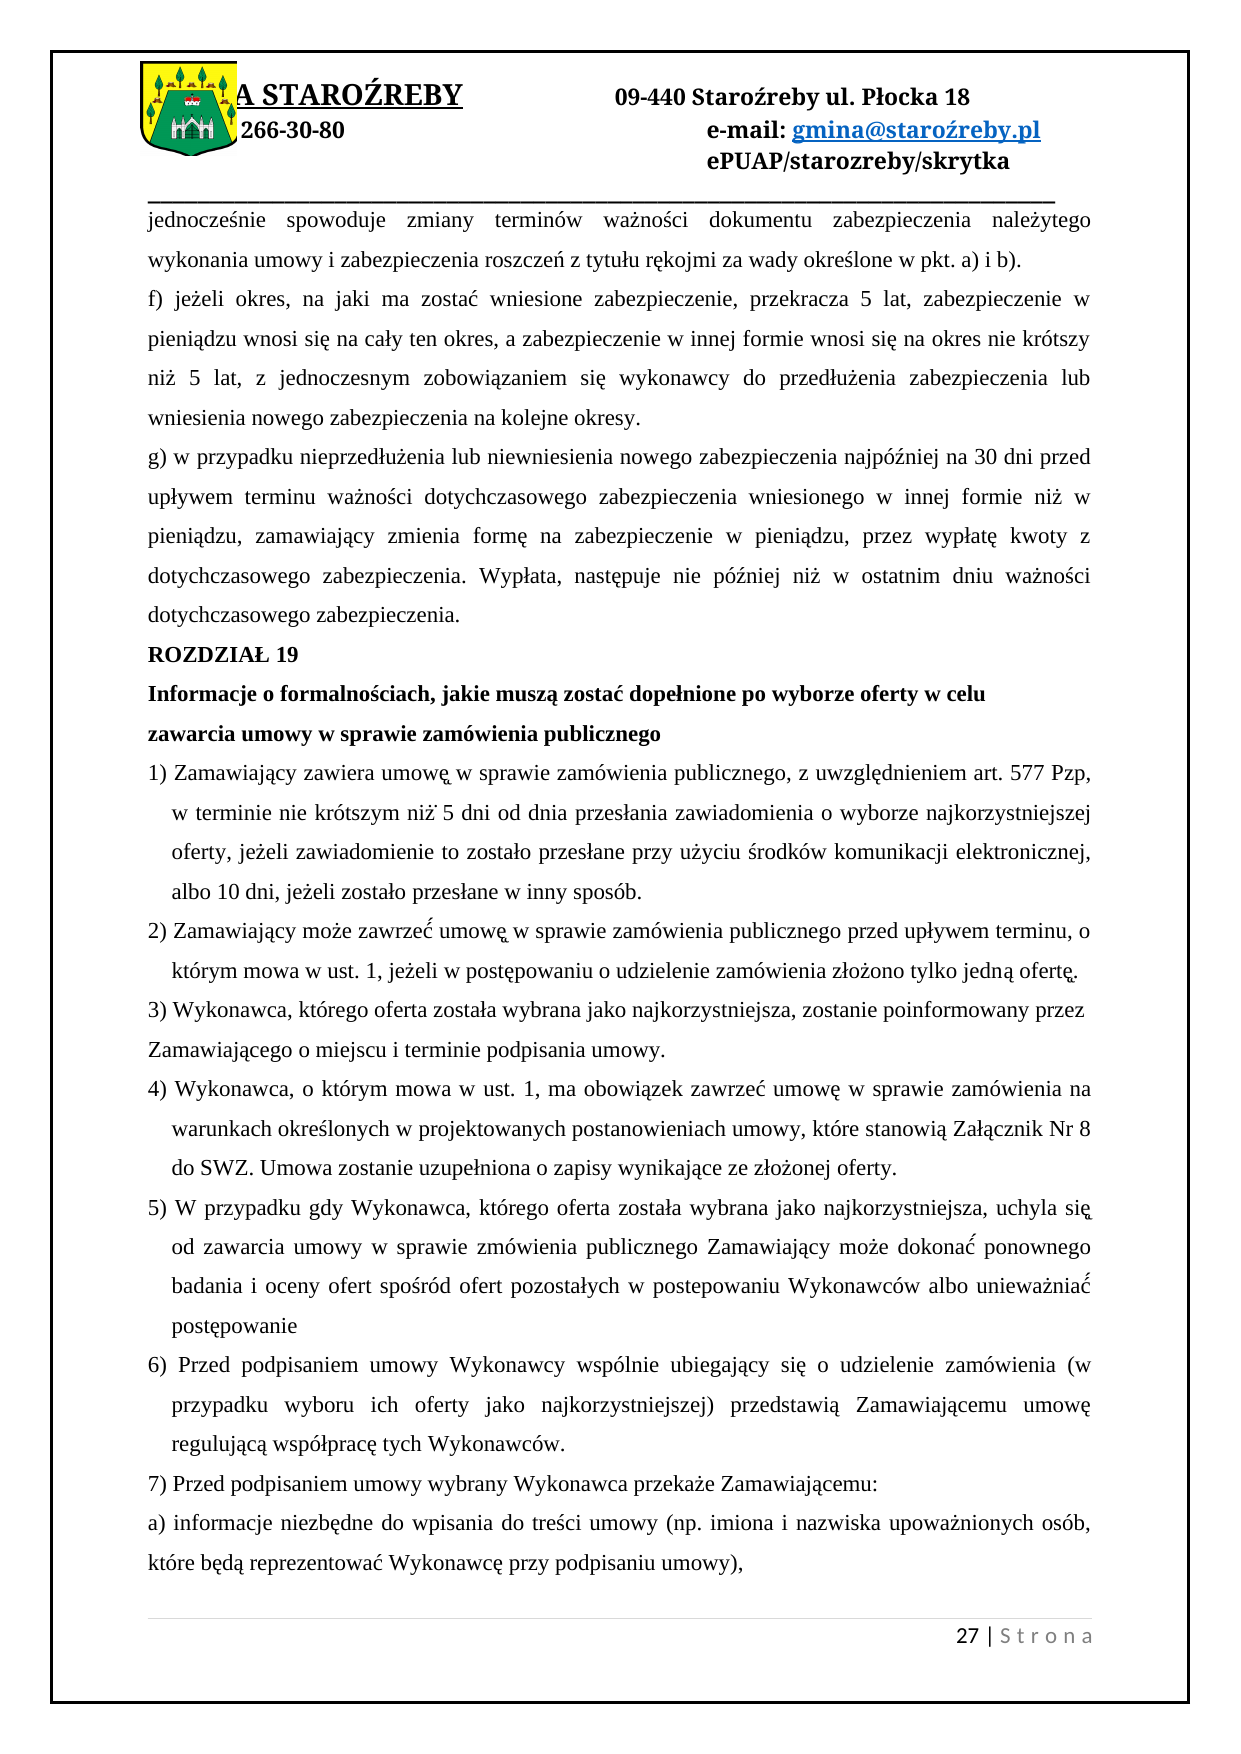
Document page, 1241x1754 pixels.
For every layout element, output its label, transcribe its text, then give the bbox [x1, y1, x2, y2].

text 3) Wykonawca, którego oferta została wybrana jako najkorzystniejsza, zostanie poinformowany przez [148, 996, 1092, 1022]
text 5) W przypadku gdy Wykonawca, którego oferta została wybrana jako najkorzystniejsza, uchyla się̨ od zawarcia umowy w sprawie zmówienia publicznego Zamawiający może dokonać́ ponownego badania i oceny ofert spośród ofert pozostałych w postepowaniu Wykonawców albo unieważniać́ postępowanie [148, 1193, 1092, 1338]
picture [140, 61, 237, 156]
text zawarcia umowy w sprawie zamówienia publicznego [148, 720, 1092, 746]
text g) w przypadku nieprzedłużenia lub niewniesienia nowego zabezpieczenia najpóźniej na 30 dni przed upływem terminu ważności dotychczasowego zabezpieczenia wniesionego w innej formie niż w pieniądzu, zamawiający zmienia formę na zabezpieczenie w pieniądzu, przez wypłatę kwoty z dotychczasowego zabezpieczenia. Wypłata, następuje nie później niż w ostatnim dniu ważności dotychczasowego zabezpieczenia. [148, 443, 1092, 628]
text f) jeżeli okres, na jaki ma zostać wniesione zabezpieczenie, przekracza 5 lat, zabezpieczenie w pieniądzu wnosi się na cały ten okres, a zabezpieczenie w innej formie wnosi się na okres nie krótszy niż 5 lat, z jednoczesnym zobowiązaniem się wykonawcy do przedłużenia zabezpieczenia lub wniesienia nowego zabezpieczenia na kolejne okresy. [148, 286, 1092, 430]
text 2) Zamawiający może zawrzeć́ umowę̨ w sprawie zamówienia publicznego przed upływem terminu, o którym mowa w ust. 1, jeżeli w postępowaniu o udzielenie zamówienia złożono tylko jedną ofertę̨. [148, 917, 1092, 983]
text Zamawiającego o miejscu i terminie podpisania umowy. [148, 1036, 1092, 1062]
text 6) Przed podpisaniem umowy Wykonawcy wspólnie ubiegający się o udzielenie zamówienia (w przypadku wyboru ich oferty jako najkorzystniejszej) przedstawią Zamawiającemu umowę regulującą współpracę tych Wykonawców. [148, 1351, 1092, 1457]
text 4) Wykonawca, o którym mowa w ust. 1, ma obowiązek zawrzeć umowę w sprawie zamówienia na warunkach określonych w projektowanych postanowieniach umowy, które stanowią Załącznik Nr 8 do SWZ. Umowa zostanie uzupełniona o zapisy wynikające ze złożonej oferty. [148, 1075, 1092, 1180]
text 1) Zamawiający zawiera umowę̨ w sprawie zamówienia publicznego, z uwzględnieniem art. 577 Pzp, w terminie nie krótszym niż̇ 5 dni od dnia przesłania zawiadomienia o wyborze najkorzystniejszej oferty, jeżeli zawiadomienie to zostało przesłane przy użyciu środków komunikacji elektronicznej, albo 10 dni, jeżeli zostało przesłane w inny sposób. [148, 759, 1092, 904]
text a) informacje niezbędne do wpisania do treści umowy (np. imiona i nazwiska upoważnionych osób, które będą reprezentować Wykonawcę przy podpisaniu umowy), [148, 1509, 1092, 1575]
text ROZDZIAŁ 19 [148, 641, 1092, 667]
text 7) Przed podpisaniem umowy wybrany Wykonawca przekaże Zamawiającemu: [148, 1470, 1092, 1496]
text Informacje o formalnościach, jakie muszą zostać dopełnione po wyborze oferty w celu [148, 680, 1092, 707]
